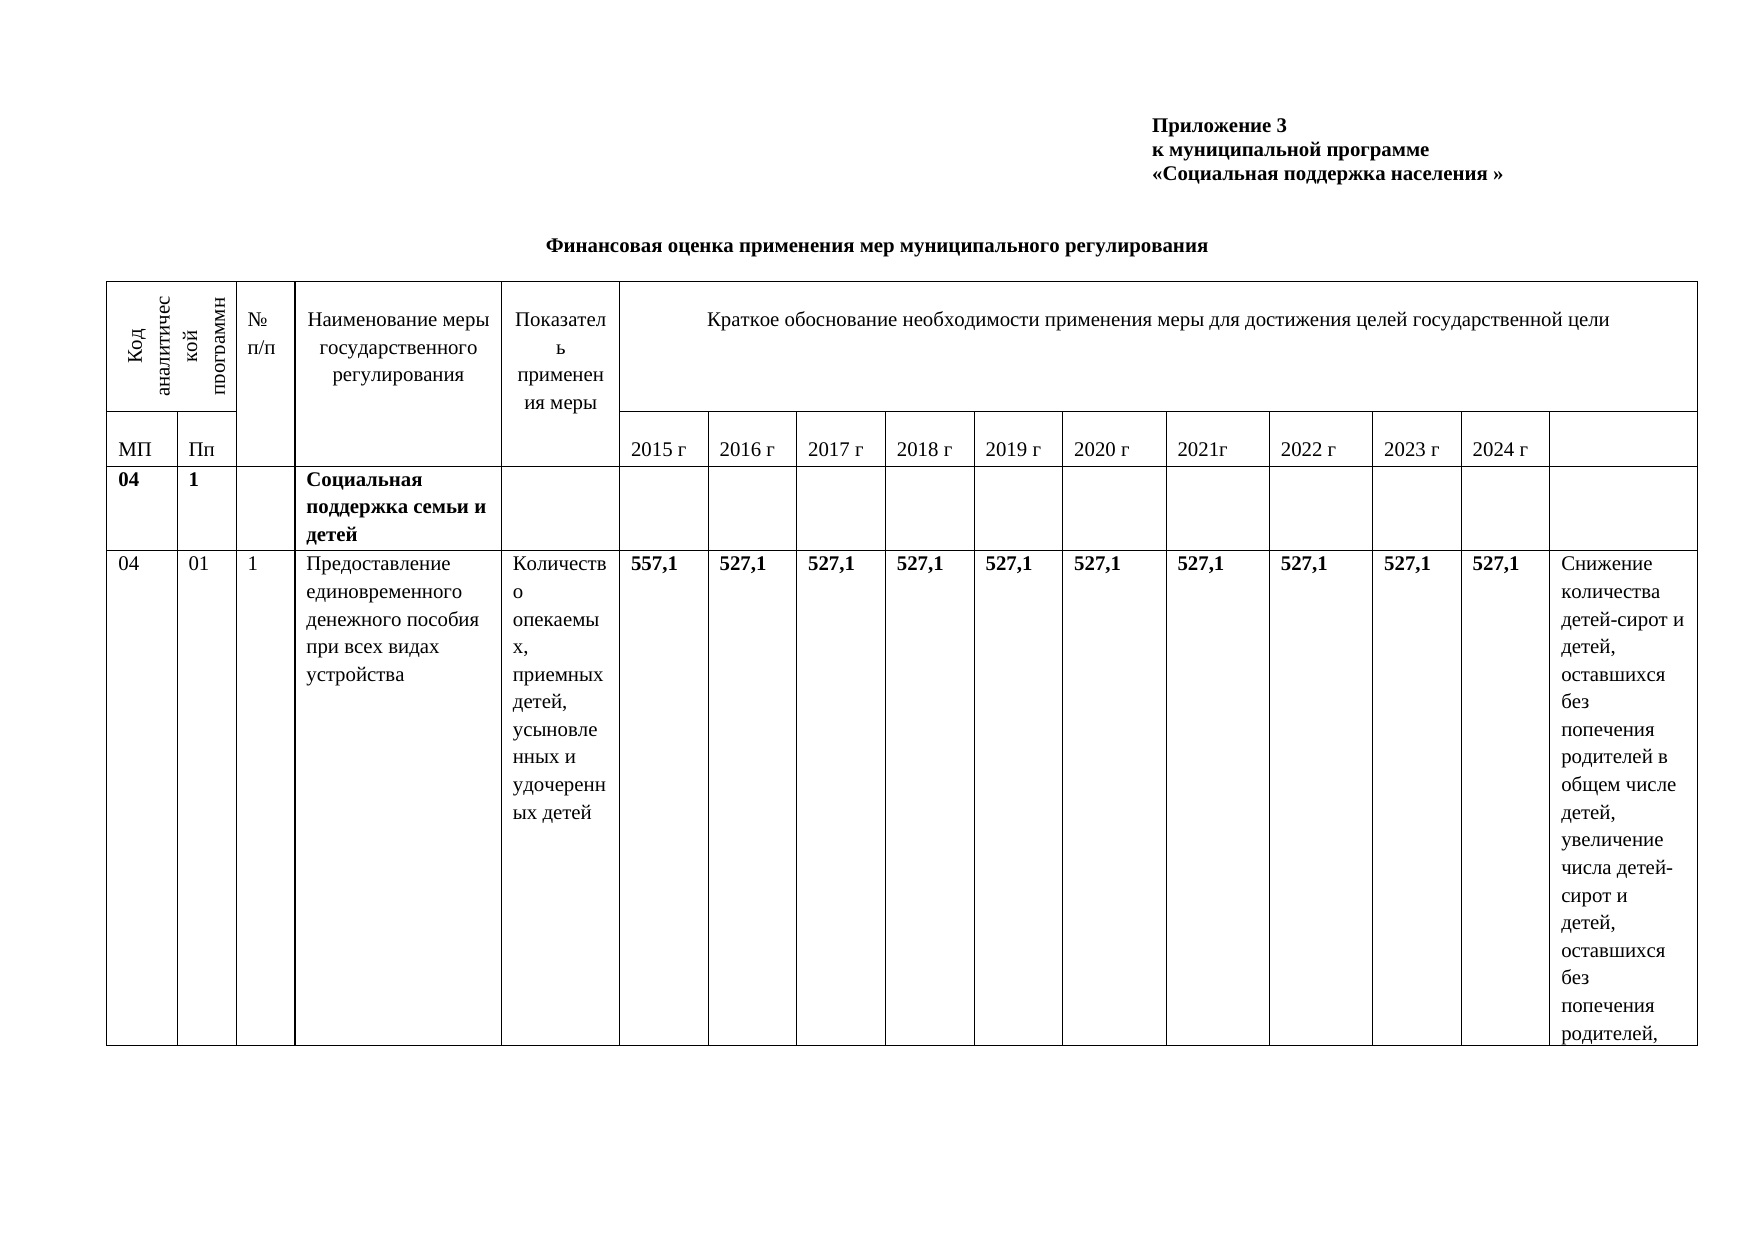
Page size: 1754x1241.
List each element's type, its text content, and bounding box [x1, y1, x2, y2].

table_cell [1550, 551, 1697, 1044]
table_cell 2018 г [886, 412, 974, 466]
table_cell [1063, 467, 1166, 550]
table_cell 04 [107, 467, 177, 550]
table_header Код аналитической программной классификации [107, 282, 236, 411]
table_cell 557,1 [620, 551, 708, 1044]
table_cell [886, 467, 974, 550]
table_cell 2016 г [709, 412, 796, 466]
table_cell [1550, 467, 1697, 550]
table_cell 2023 г [1373, 412, 1461, 466]
table_cell [1167, 467, 1269, 550]
text Финансовая оценка применения мер муниципального регулирования [118, 233, 1636, 257]
table_cell 2021г [1167, 412, 1269, 466]
table_cell [1550, 412, 1697, 466]
table_cell 527,1 [1063, 551, 1166, 1044]
table_cell 527,1 [1270, 551, 1372, 1044]
text к муниципальной программе [118, 137, 1636, 161]
table_cell 2015 г [620, 412, 708, 466]
text «Социальная поддержка населения » [1151, 161, 1636, 185]
table_cell [1270, 467, 1372, 550]
table_cell 01 [178, 551, 236, 1044]
table_cell [620, 467, 708, 550]
table_cell [502, 467, 619, 550]
table_cell [237, 467, 294, 550]
table_cell 527,1 [1373, 551, 1461, 1044]
table_cell 527,1 [975, 551, 1062, 1044]
table_cell 2019 г [975, 412, 1062, 466]
table_header Показатель применения меры [502, 282, 619, 466]
table_cell 2024 г [1462, 412, 1549, 466]
table_cell 1 [178, 467, 236, 550]
table_cell 2017 г [797, 412, 885, 466]
table_header № п/п [237, 282, 294, 466]
table_cell Социальная поддержка семьи и детей [296, 467, 501, 550]
table_cell 527,1 [1462, 551, 1549, 1044]
table_header Краткое обоснование необходимости применения меры для достижения целей государственной цели [620, 282, 1697, 411]
table_cell МП [107, 412, 177, 466]
table_cell 2020 г [1063, 412, 1166, 466]
table_cell [709, 467, 796, 550]
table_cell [296, 551, 501, 1044]
table_header Наименование меры государственного регулирования [296, 282, 501, 466]
table_cell 527,1 [1167, 551, 1269, 1044]
table_cell [1462, 467, 1549, 550]
table_cell [1373, 467, 1461, 550]
table_cell 1 [237, 551, 294, 1044]
table_cell 527,1 [797, 551, 885, 1044]
table_cell Пп [178, 412, 236, 466]
table_cell 04 [107, 551, 177, 1044]
table_cell 527,1 [709, 551, 796, 1044]
text Приложение 3 [118, 113, 1636, 137]
table_cell [975, 467, 1062, 550]
table_cell 527,1 [886, 551, 974, 1044]
table_cell [797, 467, 885, 550]
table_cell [502, 551, 619, 1044]
table_cell 2022 г [1270, 412, 1372, 466]
